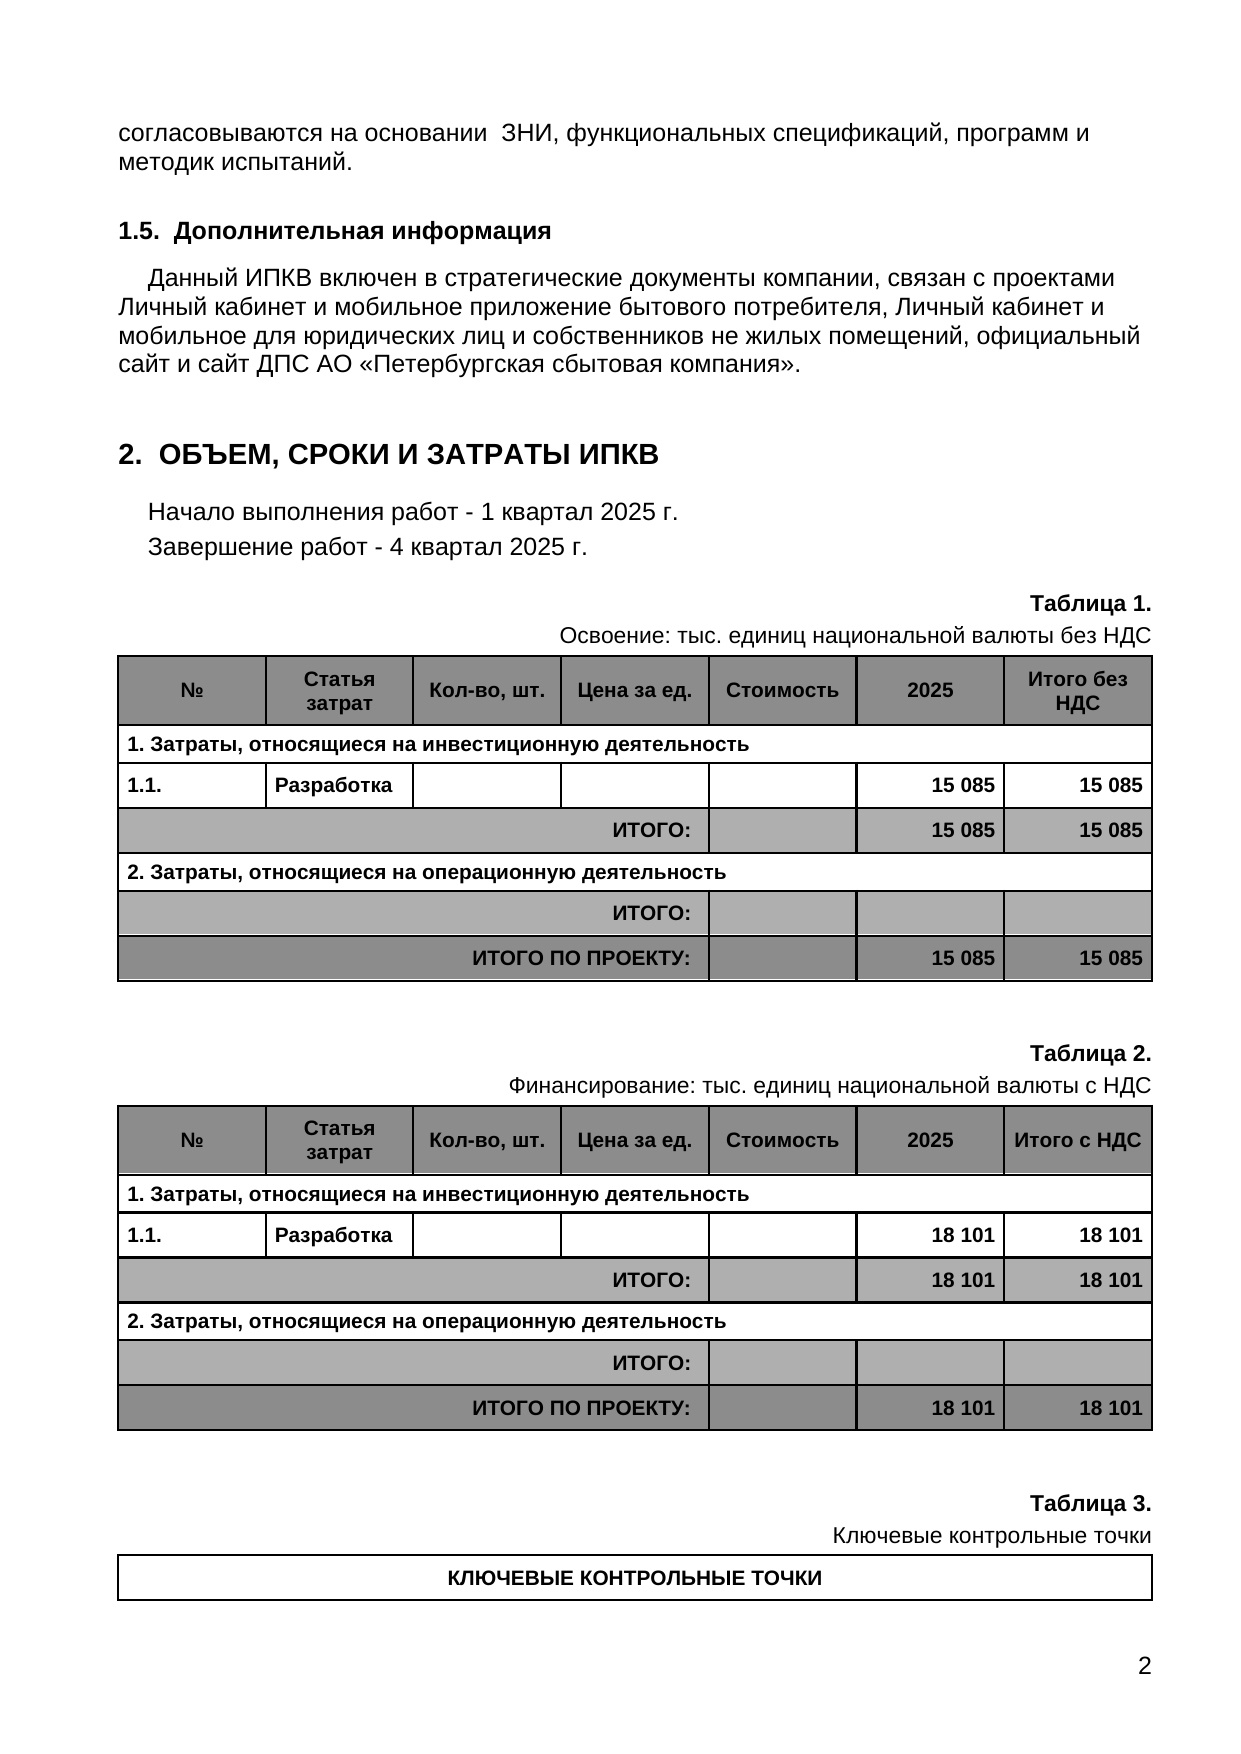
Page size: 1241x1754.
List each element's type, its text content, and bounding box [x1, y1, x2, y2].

text Завершение работ - 4 квартал 2025 г. [118, 532, 1152, 561]
table_header КЛЮЧЕВЫЕ КОНТРОЛЬНЫЕ ТОЧКИ [119, 1556, 1151, 1599]
table_cell [858, 1341, 1003, 1384]
table_cell [1005, 1341, 1151, 1384]
table_cell 18 101 [858, 1259, 1003, 1301]
subtitle Дополнительная информация [188, 226, 430, 242]
table_cell 18 101 [858, 1386, 1003, 1429]
table_cell ИТОГО: [119, 809, 708, 852]
text Начало выполнения работ - 1 квартал 2025 г. [118, 497, 1152, 526]
table_header Стоимость [710, 1107, 855, 1173]
table_cell ИТОГО ПО ПРОЕКТУ: [119, 937, 708, 979]
table_cell 2. Затраты, относящиеся на операционную деятельность [119, 1304, 1151, 1339]
table_cell 1. Затраты, относящиеся на инвестиционную деятельность [119, 1176, 1151, 1211]
table_header Кол-во, шт. [414, 1107, 560, 1173]
table_cell 18 101 [1005, 1214, 1151, 1256]
table_header Цена за ед. [562, 657, 708, 724]
table_cell 15 085 [1005, 809, 1151, 852]
table_cell [710, 892, 855, 934]
table_cell Разработка [267, 1214, 412, 1256]
table_cell 18 101 [1005, 1386, 1151, 1429]
table_header 2025 [858, 1107, 1003, 1173]
table_header № [119, 1107, 265, 1173]
table_cell [710, 764, 855, 807]
table_header Кол-во, шт. [414, 657, 560, 724]
table_cell 15 085 [1005, 937, 1151, 979]
table_cell [1005, 892, 1151, 934]
text Таблица 1. [118, 590, 1152, 617]
table_cell 15 085 [858, 809, 1003, 852]
table_header Итого без НДС [1005, 657, 1151, 724]
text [118, 118, 1152, 176]
text Ключевые контрольные точки [118, 1522, 1152, 1548]
table_cell 15 085 [1005, 764, 1151, 807]
table_cell 2. Затраты, относящиеся на операционную деятельность [119, 854, 1151, 889]
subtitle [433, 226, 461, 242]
table_cell 1. Затраты, относящиеся на инвестиционную деятельность [119, 726, 1151, 762]
table_cell Разработка [267, 764, 412, 807]
table_cell [710, 1259, 855, 1301]
text Финансирование: тыс. единиц национальной валюты с НДС [118, 1072, 1152, 1098]
table_cell ИТОГО: [119, 1341, 708, 1384]
text Данный ИПКВ включен в стратегические документы компании, связан с проектами Личный кабинет и мобильное приложение бытового потребителя, Личный кабинет и мобильное для юридических лиц и собственников не жилых помещений, официальный сайт и сайт ДПС АО «Петербургская сбытовая компания». [118, 263, 1152, 378]
table_cell 15 085 [858, 937, 1003, 979]
table_cell 15 085 [858, 764, 1003, 807]
table_header № [119, 657, 265, 724]
text Таблица 3. [118, 1489, 1152, 1516]
table_cell 1.1. [119, 764, 265, 807]
text Таблица 2. [118, 1040, 1152, 1066]
text Освоение: тыс. единиц национальной валюты без НДС [118, 622, 1152, 649]
table_cell ИТОГО: [119, 1259, 708, 1301]
table_cell [710, 1386, 855, 1429]
table_cell 18 101 [858, 1214, 1003, 1256]
table_cell [710, 937, 855, 979]
table_cell ИТОГО: [119, 892, 708, 934]
table_header Стоимость [710, 657, 855, 724]
table_cell [710, 809, 855, 852]
table_header Цена за ед. [562, 1107, 708, 1173]
table_cell [858, 892, 1003, 934]
table_cell [414, 764, 560, 807]
table_header Статья затрат [267, 657, 412, 724]
table_cell [710, 1214, 855, 1256]
table_header 2025 [858, 657, 1003, 724]
table_cell [562, 764, 708, 807]
table_header Статья затрат [267, 1107, 412, 1173]
table_cell [710, 1341, 855, 1384]
subtitle ОБЪЕМ, СРОКИ И ЗАТРАТЫ ИПКВ [118, 437, 1152, 471]
table_cell 18 101 [1005, 1259, 1151, 1301]
table_cell 1.1. [119, 1214, 265, 1256]
table_cell [414, 1214, 560, 1256]
table_header Итого с НДС [1005, 1107, 1151, 1173]
table_cell [562, 1214, 708, 1256]
table_cell ИТОГО ПО ПРОЕКТУ: [119, 1386, 708, 1429]
subtitle Дополнительная информация [519, 226, 1152, 242]
